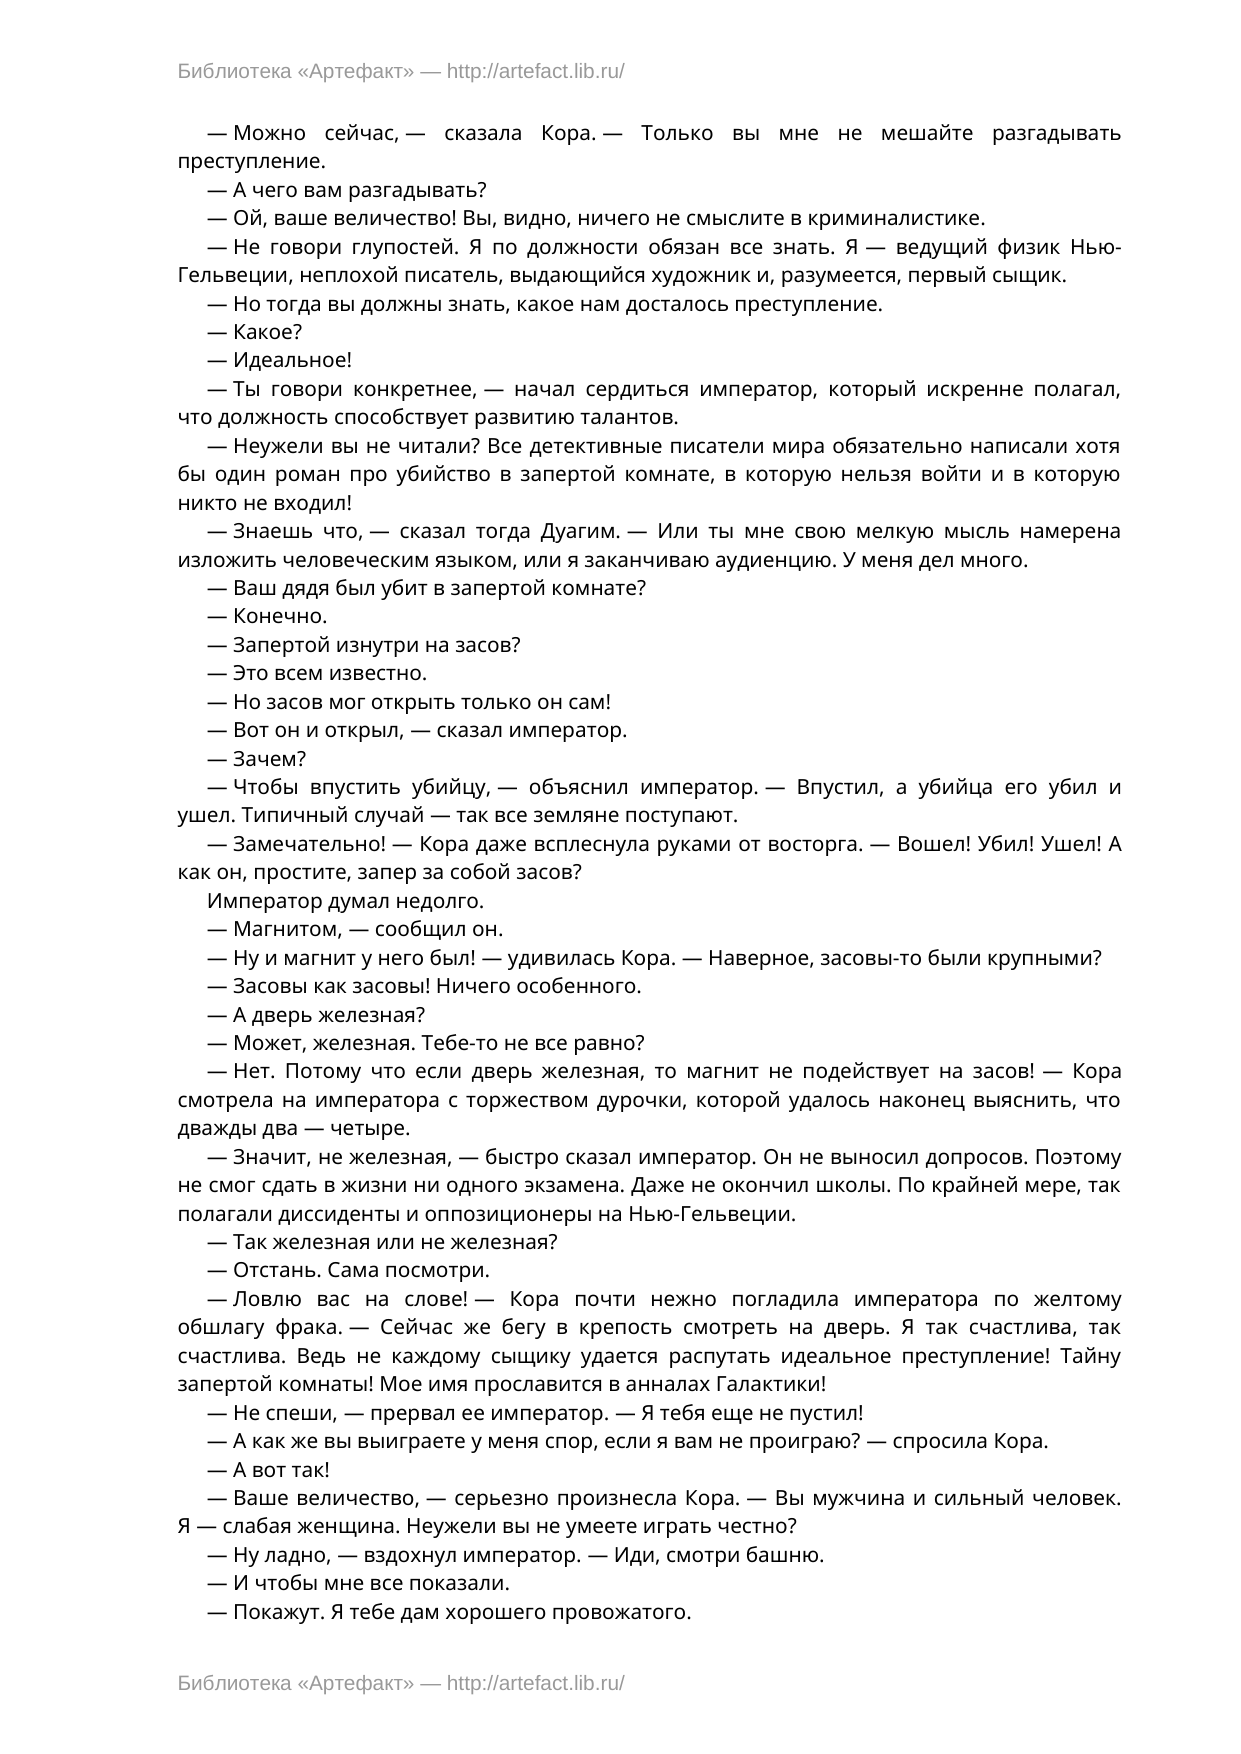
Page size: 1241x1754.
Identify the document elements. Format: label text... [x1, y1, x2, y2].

text — Какое? [177, 317, 1122, 346]
text — А вот так! [177, 1455, 1122, 1483]
text — Можно сейчас, — сказала Кора. — Только вы мне не мешайте разгадывать преступление. [177, 118, 1122, 175]
text — Может, железная. Тебе-то не все равно? [177, 1028, 1122, 1057]
text — Ну ладно, — вздохнул император. — Иди, смотри башню. [177, 1540, 1122, 1568]
text — Чтобы впустить убийцу, — объяснил император. — Впустил, а убийца его убил и ушел. Типичный случай — так все земляне поступают. [177, 772, 1122, 829]
text — А чего вам разгадывать? [177, 175, 1122, 203]
text — Идеальное! [177, 346, 1122, 374]
text — Но засов мог открыть только он сам! [177, 687, 1122, 715]
text — Магнитом, — сообщил он. [177, 914, 1122, 943]
text — Но тогда вы должны знать, какое нам досталось преступление. [177, 289, 1122, 317]
text — Не спеши, — прервал ее император. — Я тебя еще не пустил! [177, 1398, 1122, 1426]
text — Ой, ваше величество! Вы, видно, ничего не смыслите в криминалистике. [177, 203, 1122, 232]
text — Нет. Потому что если дверь железная, то магнит не подействует на засов! — Кора смотрела на императора с торжеством дурочки, которой удалось наконец выяснить, что дважды два — четыре. [177, 1057, 1122, 1142]
text — Не говори глупостей. Я по должности обязан все знать. Я — ведущий физик Нью-Гельвеции, неплохой писатель, выдающийся художник и, разумеется, первый сыщик. [177, 232, 1122, 289]
text — Запертой изнутри на засов? [177, 630, 1122, 658]
text — Вот он и открыл, — сказал император. [177, 715, 1122, 744]
text — Это всем известно. [177, 658, 1122, 687]
text — Ловлю вас на слове! — Кора почти нежно погладила императора по желтому обшлагу фрака. — Сейчас же бегу в крепость смотреть на дверь. Я так счастлива, так счастлива. Ведь не каждому сыщику удается распутать идеальное преступление! Тайну запертой комнаты! Мое имя прославится в анналах Галактики! [177, 1284, 1122, 1398]
text — А как же вы выиграете у меня спор, если я вам не проиграю? — спросила Кора. [177, 1426, 1122, 1455]
text — Зачем? [177, 744, 1122, 772]
text — Знаешь что, — сказал тогда Дуагим. — Или ты мне свою мелкую мысль намерена изложить человеческим языком, или я заканчиваю аудиенцию. У меня дел много. [177, 516, 1122, 573]
text — Значит, не железная, — быстро сказал император. Он не выносил допросов. Поэтому не смог сдать в жизни ни одного экзамена. Даже не окончил школы. По крайней мере, так полагали диссиденты и оппозиционеры на Нью-Гельвеции. [177, 1142, 1122, 1227]
text Император думал недолго. [177, 886, 1122, 914]
text — И чтобы мне все показали. [177, 1568, 1122, 1597]
text — Ваше величество, — серьезно произнесла Кора. — Вы мужчина и сильный человек. Я — слабая женщина. Неужели вы не умеете играть честно? [177, 1483, 1122, 1540]
text — Покажут. Я тебе дам хорошего провожатого. [177, 1597, 1122, 1625]
text — Ваш дядя был убит в запертой комнате? [177, 573, 1122, 602]
text — Ну и магнит у него был! — удивилась Кора. — Наверное, засовы-то были крупными? [177, 943, 1122, 971]
text — Замечательно! — Кора даже всплеснула руками от восторга. — Вошел! Убил! Ушел! А как он, простите, запер за собой засов? [177, 829, 1122, 886]
text — Конечно. [177, 602, 1122, 630]
text — А дверь железная? [177, 1000, 1122, 1028]
text — Неужели вы не читали? Все детективные писатели мира обязательно написали хотя бы один роман про убийство в запертой комнате, в которую нельзя войти и в которую никто не входил! [177, 431, 1122, 516]
text — Ты говори конкретнее, — начал сердиться император, который искренне полагал, что должность способствует развитию талантов. [177, 374, 1122, 431]
text — Засовы как засовы! Ничего особенного. [177, 971, 1122, 1000]
text — Отстань. Сама посмотри. [177, 1256, 1122, 1284]
text — Так железная или не железная? [177, 1227, 1122, 1256]
